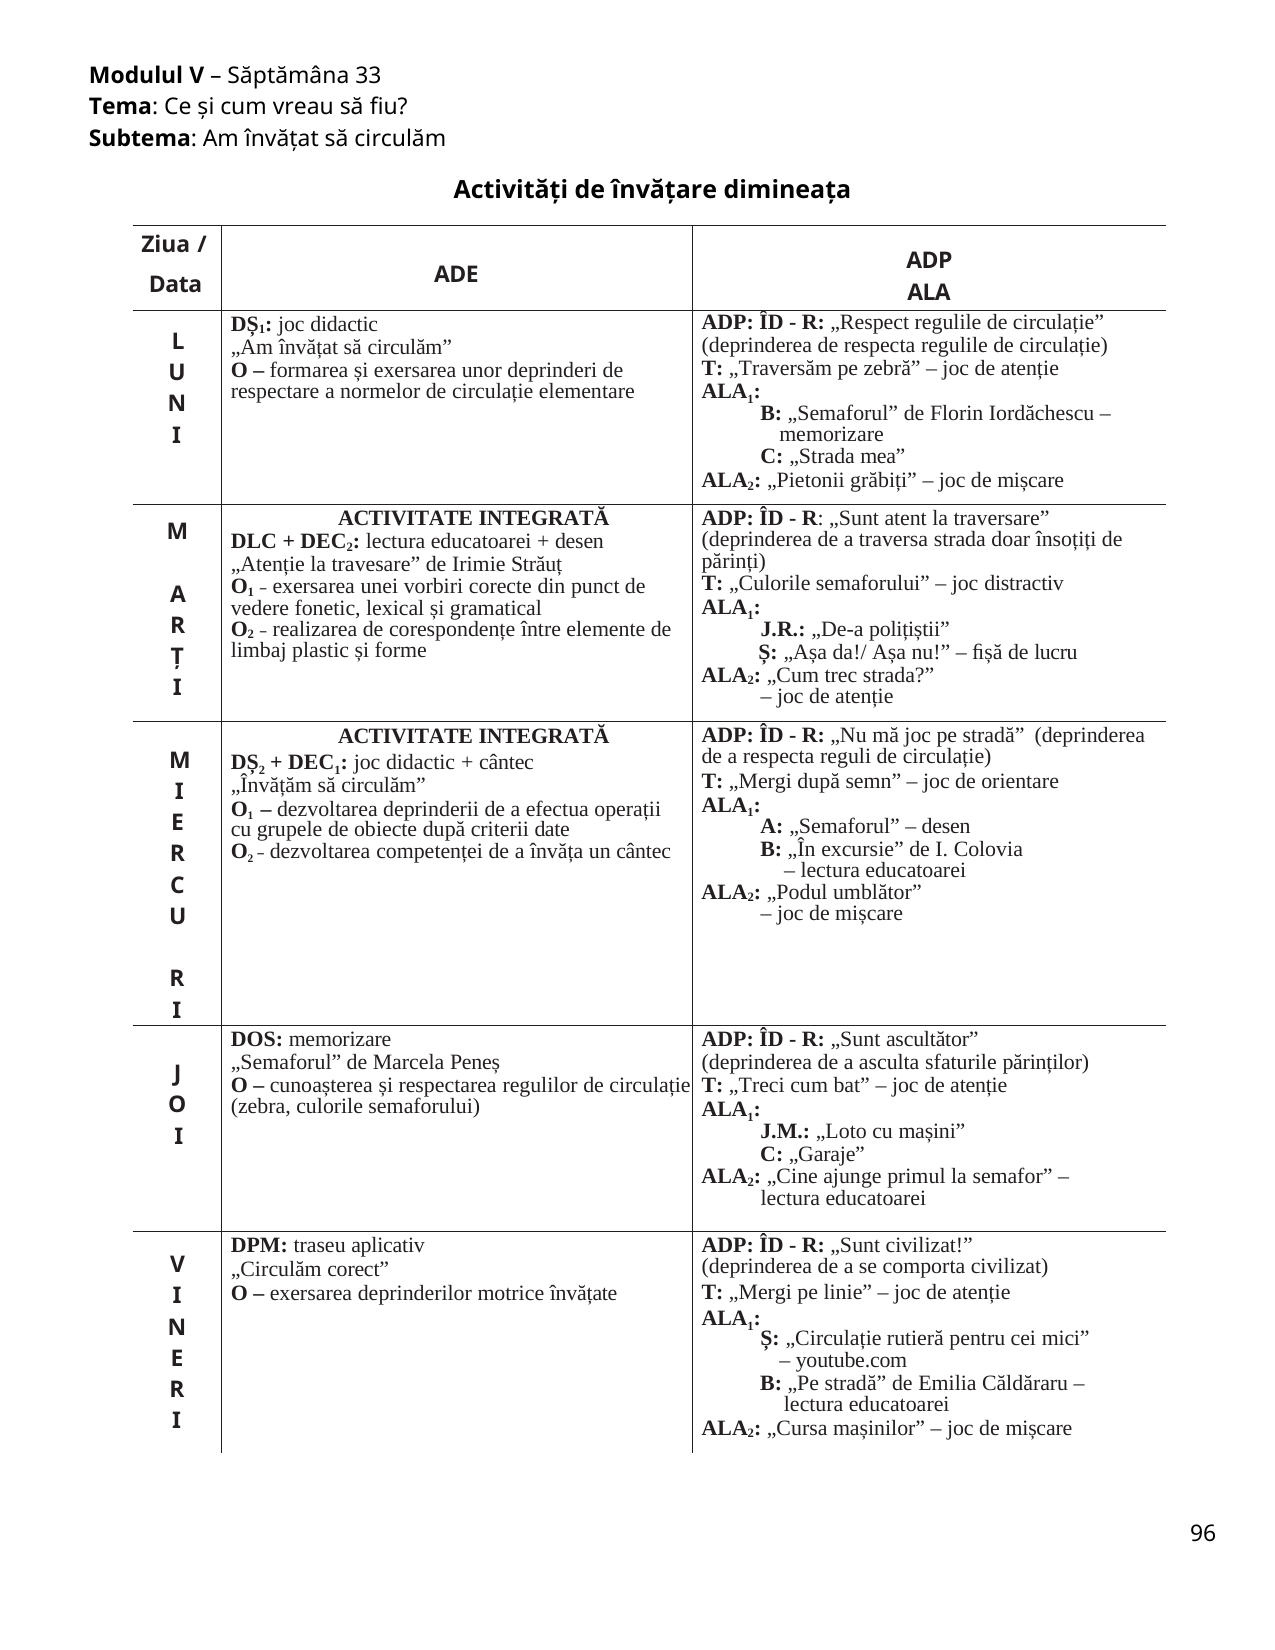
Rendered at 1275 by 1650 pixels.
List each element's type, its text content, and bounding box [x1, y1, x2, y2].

table_cell ADP: ÎD - R: „Sunt atent la traversare” (deprinderea de a traversa strada doar însoțiți de părinți) T: „Culorile semaforului” – joc distractiv ALA1: J.R.: „De-a polițiștii” Ș: „Așa da!/ Așa nu!” – ﬁșă de lucru ALA2: „Cum trec strada?” – joc de atenție [693, 505, 1166, 721]
table_cell ADP: ÎD - R: „Sunt ascultător” (deprinderea de a asculta sfaturile părinților) T: „Treci cum bat” – joc de atenție ALA1: J.M.: „Loto cu mașini” C: „Garaje” ALA2: „Cine ajunge primul la semafor” – lectura educatoarei [693, 1026, 1166, 1231]
table_cell J O I [133, 1026, 221, 1231]
table_header ADE [222, 226, 692, 310]
table_cell DOS: memorizare „Semaforul” de Marcela Peneș O – cunoașterea și respectarea regulilor de circulație (zebra, culorile semaforului) [222, 1026, 692, 1231]
text Tema: Ce și cum vreau să fiu? [89, 90, 1205, 122]
table_cell M I E R C U R I [133, 722, 221, 1025]
text Modulul V – Săptămâna 33 [89, 59, 1205, 90]
table_cell ACTIVITATE INTEGRATĂ DLC + DEC2: lectura educatoarei + desen „Atenție la travesare” de Irimie Străuț O1 ˗ exersarea unei vorbiri corecte din punct de vedere fonetic, lexical și gramatical O2 ˗ realizarea de corespondențe între elemente de limbaj plastic și forme [222, 505, 692, 721]
table_cell L U N I [133, 311, 221, 504]
table_cell ADP: ÎD - R: „Nu mă joc pe stradă” (deprinderea de a respecta reguli de circulație) T: „Mergi după semn” – joc de orientare ALA1: A: „Semaforul” – desen B: „În excursie” de I. Colovia – lectura educatoarei ALA2: „Podul umblător” – joc de mișcare [693, 722, 1166, 1025]
table_cell ADP: ÎD - R: „Sunt civilizat!” (deprinderea de a se comporta civilizat) T: „Mergi pe linie” – joc de atenție ALA1: Ș: „Circulație rutieră pentru cei mici” – youtube.com B: „Pe stradă” de Emilia Căldăraru – lectura educatoarei ALA2: „Cursa mașinilor” – joc de mișcare [693, 1232, 1166, 1453]
table_cell DPM: traseu aplicativ „Circulăm corect” O – exersarea deprinderilor motrice învățate [222, 1232, 692, 1453]
table_cell DȘ1: joc didactic „Am învățat să circulăm” O – formarea și exersarea unor deprinderi de respectare a normelor de circulație elementare [222, 311, 692, 504]
table_cell ACTIVITATE INTEGRATĂ DȘ2 + DEC1: joc didactic + cântec „Învățăm să circulăm” O1 – dezvoltarea deprinderii de a efectua operații cu grupele de obiecte după criterii date O2 ˗ dezvoltarea competenței de a învăța un cântec [222, 722, 692, 1025]
text Activități de învățare dimineața [89, 172, 1216, 206]
table_cell ADP: ÎD - R: „Respect regulile de circulație” (deprinderea de respecta regulile de circulație) T: „Traversăm pe zebră” – joc de atenție ALA1: B: „Semaforul” de Florin Iordăchescu – memorizare C: „Strada mea” ALA2: „Pietonii grăbiți” – joc de mișcare [693, 311, 1166, 504]
table_header Ziua / Data [133, 226, 221, 310]
table_cell M A R Ț I [133, 505, 221, 721]
table_header ADP ALA [693, 226, 1166, 310]
text Subtema: Am învățat să circulăm [89, 122, 1216, 153]
table_cell V I N E R I [133, 1232, 221, 1453]
